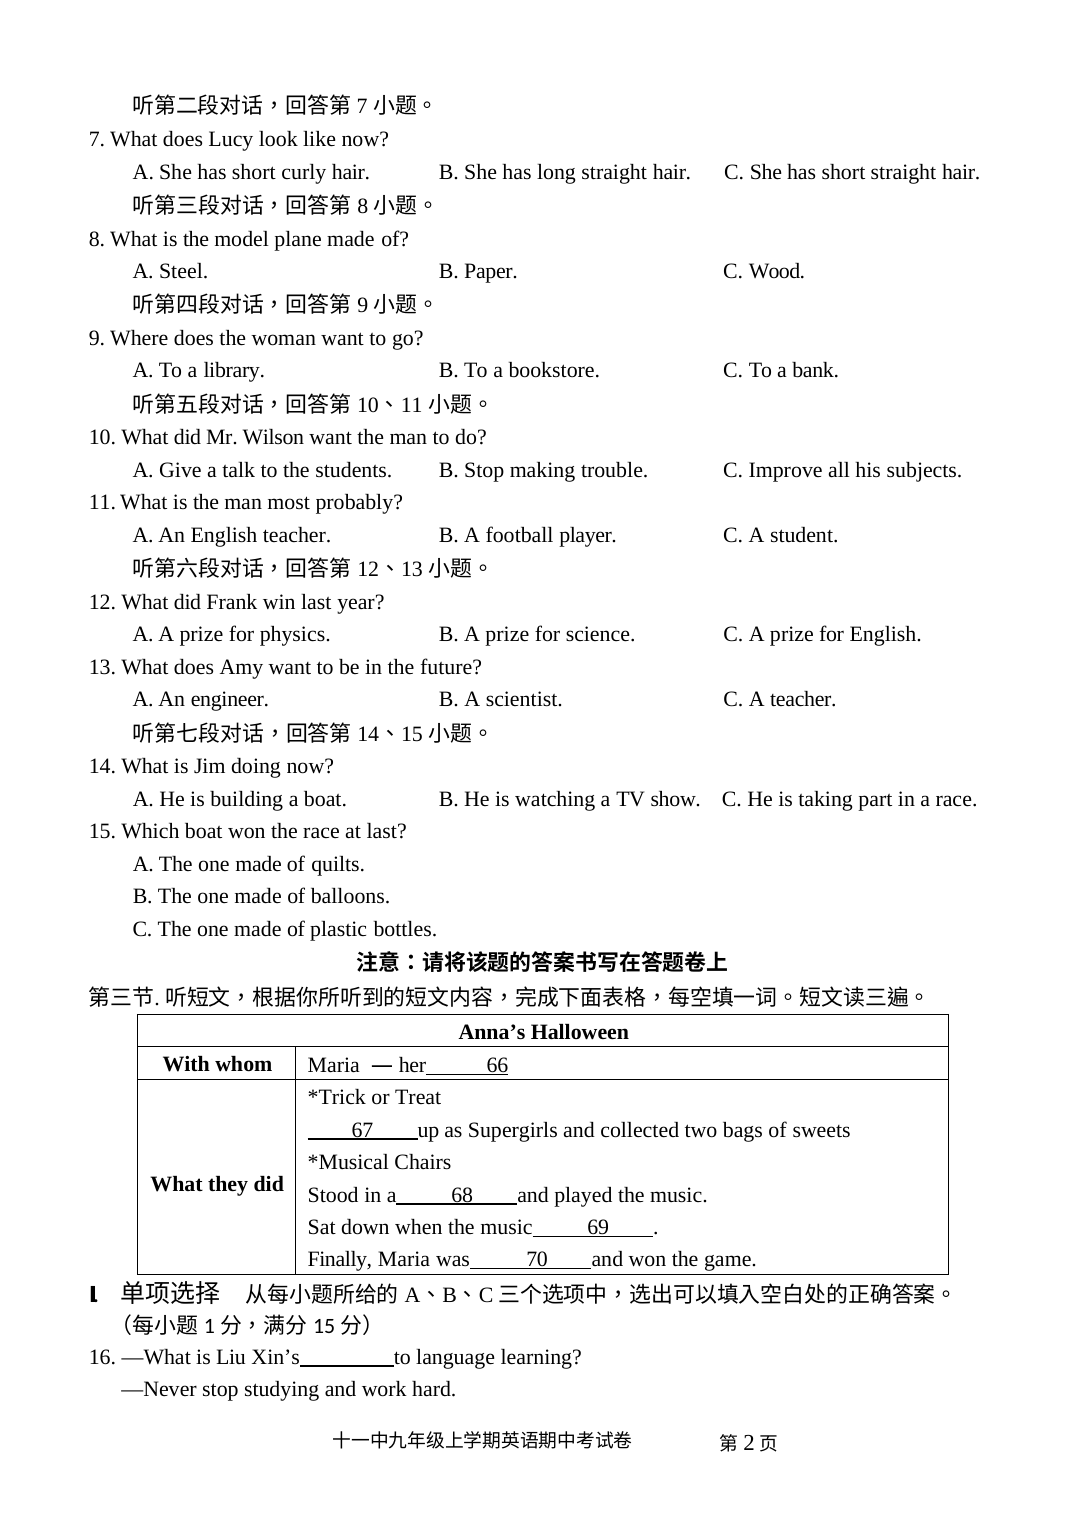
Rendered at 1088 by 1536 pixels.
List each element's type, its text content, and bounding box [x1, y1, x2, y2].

text 听第五段对话，回答第 10、11 小题。 [132, 388, 1021, 418]
text 第三节. 听短文，根据你所听到的短文内容，完成下面表格，每空填一词。短文读三遍。 [88, 981, 1021, 1011]
list The one made of balloons. [133, 883, 1021, 908]
text 听第七段对话，回答第 14、15 小题。 [133, 717, 1021, 747]
list She has short curly hair. B. She has long straight hair. C. She has short straight hair. [132, 159, 1021, 184]
subtitle 注意：请将该题的答案书写在答题卷上 [356, 947, 1021, 977]
list An English teacher. B. A football player. C. A student. [132, 522, 1021, 547]
list An engineer. B. A scientist. C. A teacher. [132, 686, 1021, 712]
table_header Anna’s Halloween [138, 1015, 948, 1046]
list Steel. B. Paper. C. Wood. [132, 258, 1021, 283]
list What did Mr. Wilson want the man to do? [88, 424, 1021, 449]
list What is the model plane made of? [88, 226, 1021, 251]
list —What is Liu Xin’s to language learning? [88, 1344, 1021, 1369]
table_cell With whom [138, 1047, 295, 1079]
text （每小题 1 分，满分 15 分） [110, 1309, 1021, 1339]
table_cell Maria — her 66 [296, 1047, 948, 1079]
table_cell What they did [138, 1080, 295, 1274]
list What does Lucy look like now? [88, 126, 1021, 151]
list What does Amy want to be in the future? [88, 654, 1021, 679]
text 听第二段对话，回答第 7 小题。 [132, 91, 1021, 120]
list A prize for physics. B. A prize for science. C. A prize for English. [132, 621, 1021, 646]
text 听第三段对话，回答第 8 小题。 [132, 190, 1021, 220]
list Which boat won the race at last? [88, 818, 1021, 843]
list To a library. B. To a bookstore. C. To a bank. [132, 357, 1021, 383]
text —Never stop studying and work hard. [71, 1376, 507, 1402]
text 听第六段对话，回答第 12、13 小题。 [132, 553, 1021, 583]
list Where does the woman want to go? [88, 325, 1021, 350]
list What is the man most probably? [88, 489, 1021, 514]
text 听第四段对话，回答第 9 小题。 [132, 289, 1021, 319]
list He is building a boat. B. He is watching a TV show. C. He is taking part in a race. [133, 786, 1021, 811]
list The one made of plastic bottles. [132, 916, 1021, 941]
list 单项选择 从每小题所给的 A、B、C 三个选项中，选出可以填入空白处的正确答案。 [88, 1275, 1021, 1309]
list Give a talk to the students. B. Stop making trouble. C. Improve all his subjects. [132, 457, 1021, 482]
list What did Frank win last year? [88, 589, 1021, 614]
list The one made of quilts. [133, 851, 1021, 876]
table_cell *Trick or Treat 67 up as Supergirls and collected two bags of sweets *Musical Chairs Stood in a 68 and played the music. Sat down when the music 69 . Finally, Maria was 70 and won the game. [296, 1080, 948, 1274]
list What is Jim doing now? [88, 753, 1021, 778]
